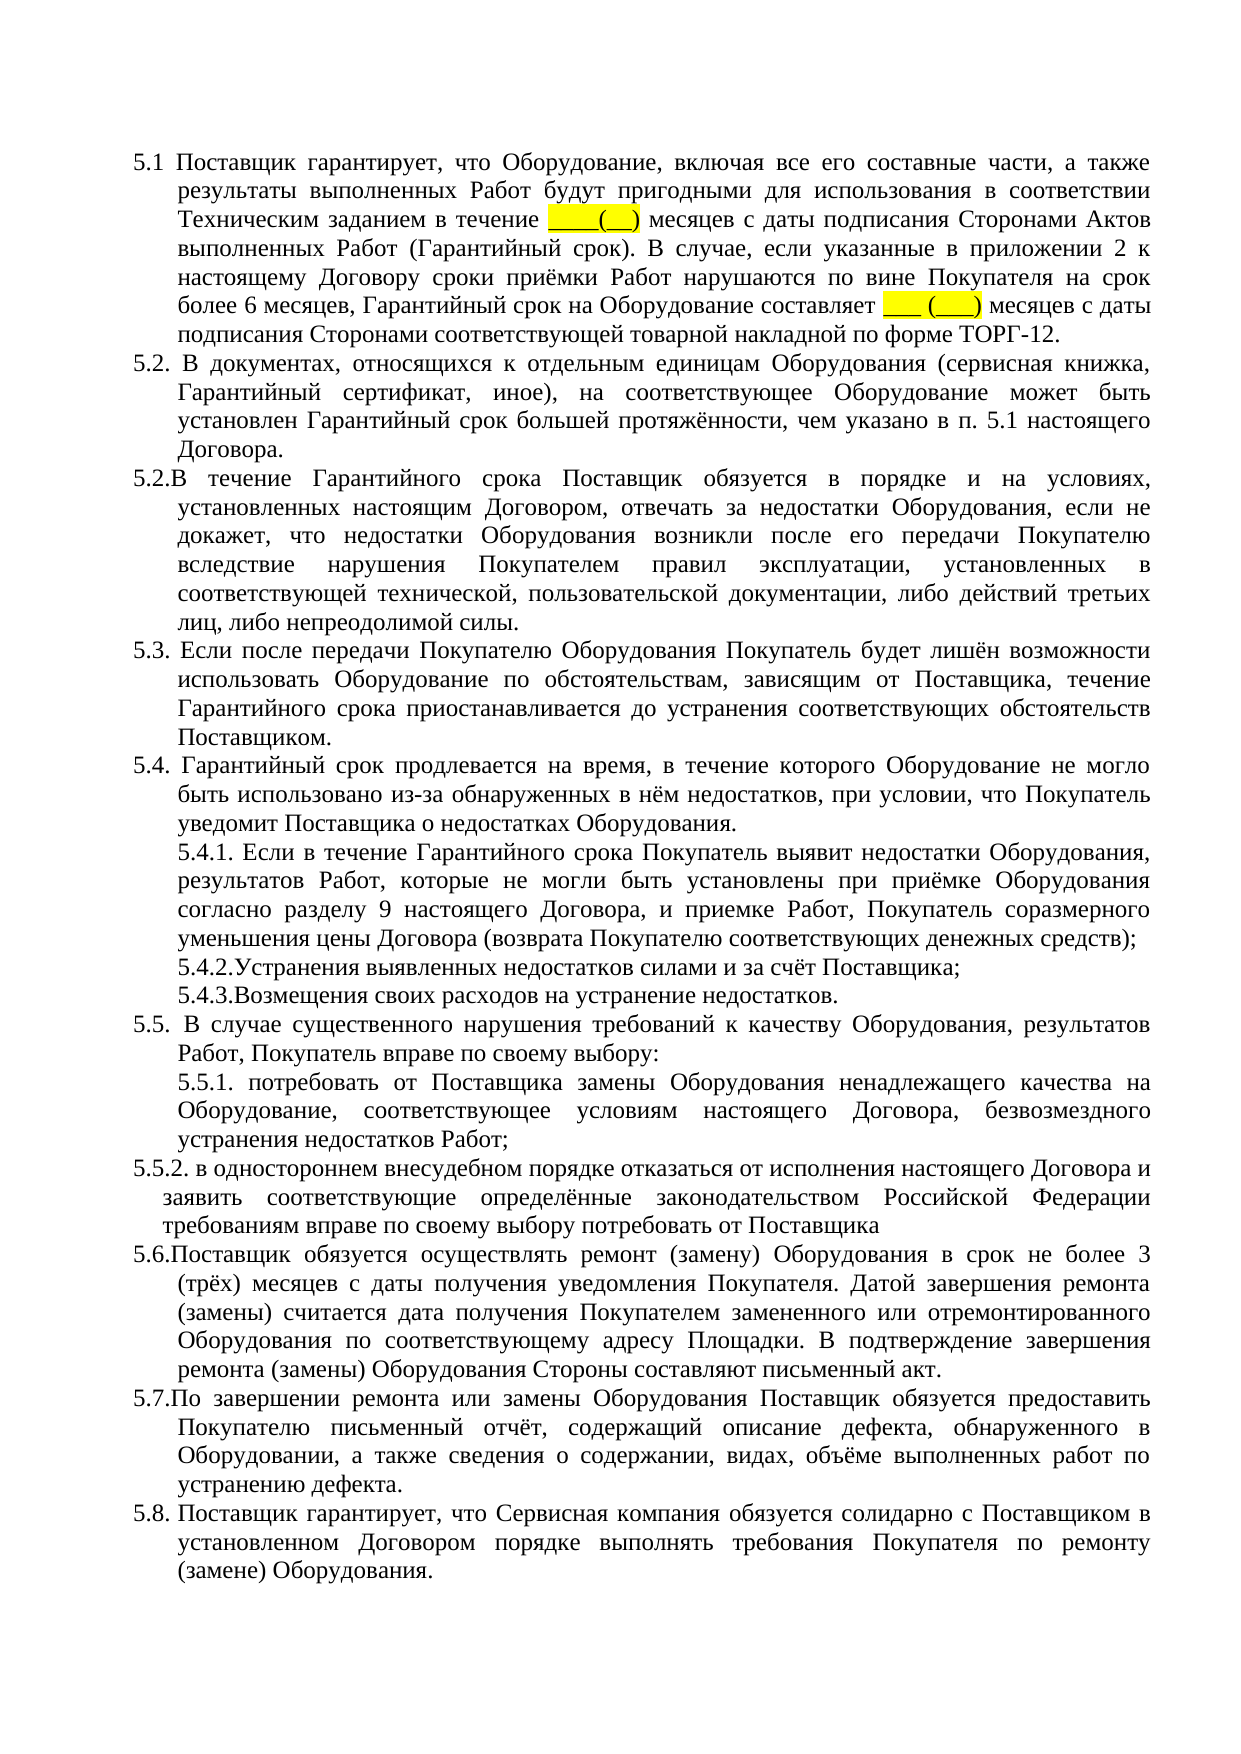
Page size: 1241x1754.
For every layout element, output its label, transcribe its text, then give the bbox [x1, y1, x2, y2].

text 5.2. В документах, относящихся к отдельным единицам Оборудования (сервисная книжка, Гарантийный сертификат, иное), на соответствующее Оборудование может быть установлен Гарантийный срок большей протяжённости, чем указано в п. 5.1 настоящего Договора. [133, 348, 1152, 463]
text 5.4.3.Возмещения своих расходов на устранение недостатков. [133, 981, 1152, 1009]
text 5.1 Поставщик гарантирует, что Оборудование, включая все его составные части, а также результаты выполненных Работ будут пригодными для использования в соответствии Техническим заданием в течение ____(__) месяцев с даты подписания Сторонами Актов выполненных Работ (Гарантийный срок). В случае, если указанные в приложении 2 к настоящему Договору сроки приёмки Работ нарушаются по вине Покупателя на срок более 6 месяцев, Гарантийный срок на Оборудование составляет ___ (___) месяцев с даты подписания Сторонами соответствующей товарной накладной по форме ТОРГ-12. [133, 147, 1152, 348]
text 5.7.По завершении ремонта или замены Оборудования Поставщик обязуется предоставить Покупателю письменный отчёт, содержащий описание дефекта, обнаруженного в Оборудовании, а также сведения о содержании, видах, объёме выполненных работ по устранению дефекта. [133, 1383, 1152, 1498]
text 5.3. Если после передачи Покупателю Оборудования Покупатель будет лишён возможности использовать Оборудование по обстоятельствам, зависящим от Поставщика, течение Гарантийного срока приостанавливается до устранения соответствующих обстоятельств Поставщиком. [133, 636, 1152, 751]
text 5.6.Поставщик обязуется осуществлять ремонт (замену) Оборудования в срок не более 3 (трёх) месяцев с даты получения уведомления Покупателя. Датой завершения ремонта (замены) считается дата получения Покупателем замененного или отремонтированного Оборудования по соответствующему адресу Площадки. В подтверждение завершения ремонта (замены) Оборудования Стороны составляют письменный акт. [133, 1239, 1152, 1383]
text 5.8. Поставщик гарантирует, что Сервисная компания обязуется солидарно с Поставщиком в установленном Договором порядке выполнять требования Покупателя по ремонту (замене) Оборудования. [133, 1498, 1152, 1584]
text 5.4. Гарантийный срок продлевается на время, в течение которого Оборудование не могло быть использовано из-за обнаруженных в нём недостатков, при условии, что Покупатель уведомит Поставщика о недостатках Оборудования. [133, 751, 1152, 837]
text 5.5.2. в одностороннем внесудебном порядке отказаться от исполнения настоящего Договора и заявить соответствующие определённые законодательством Российской Федерации требованиям вправе по своему выбору потребовать от Поставщика [133, 1153, 1152, 1239]
text 5.4.2.Устранения выявленных недостатков силами и за счёт Поставщика; [133, 952, 1152, 981]
text 5.5.1. потребовать от Поставщика замены Оборудования ненадлежащего качества на Оборудование, соответствующее условиям настоящего Договора, безвозмездного устранения недостатков Работ; [177, 1067, 1152, 1153]
text 5.4.1. Если в течение Гарантийного срока Покупатель выявит недостатки Оборудования, результатов Работ, которые не могли быть установлены при приёмке Оборудования согласно разделу 9 настоящего Договора, и приемке Работ, Покупатель соразмерного уменьшения цены Договора (возврата Покупателю соответствующих денежных средств); [177, 837, 1152, 952]
text 5.2.В течение Гарантийного срока Поставщик обязуется в порядке и на условиях, установленных настоящим Договором, отвечать за недостатки Оборудования, если не докажет, что недостатки Оборудования возникли после его передачи Покупателю вследствие нарушения Покупателем правил эксплуатации, установленных в соответствующей технической, пользовательской документации, либо действий третьих лиц, либо непреодолимой силы. [133, 463, 1152, 636]
text 5.5. В случае существенного нарушения требований к качеству Оборудования, результатов Работ, Покупатель вправе по своему выбору: [133, 1009, 1152, 1067]
